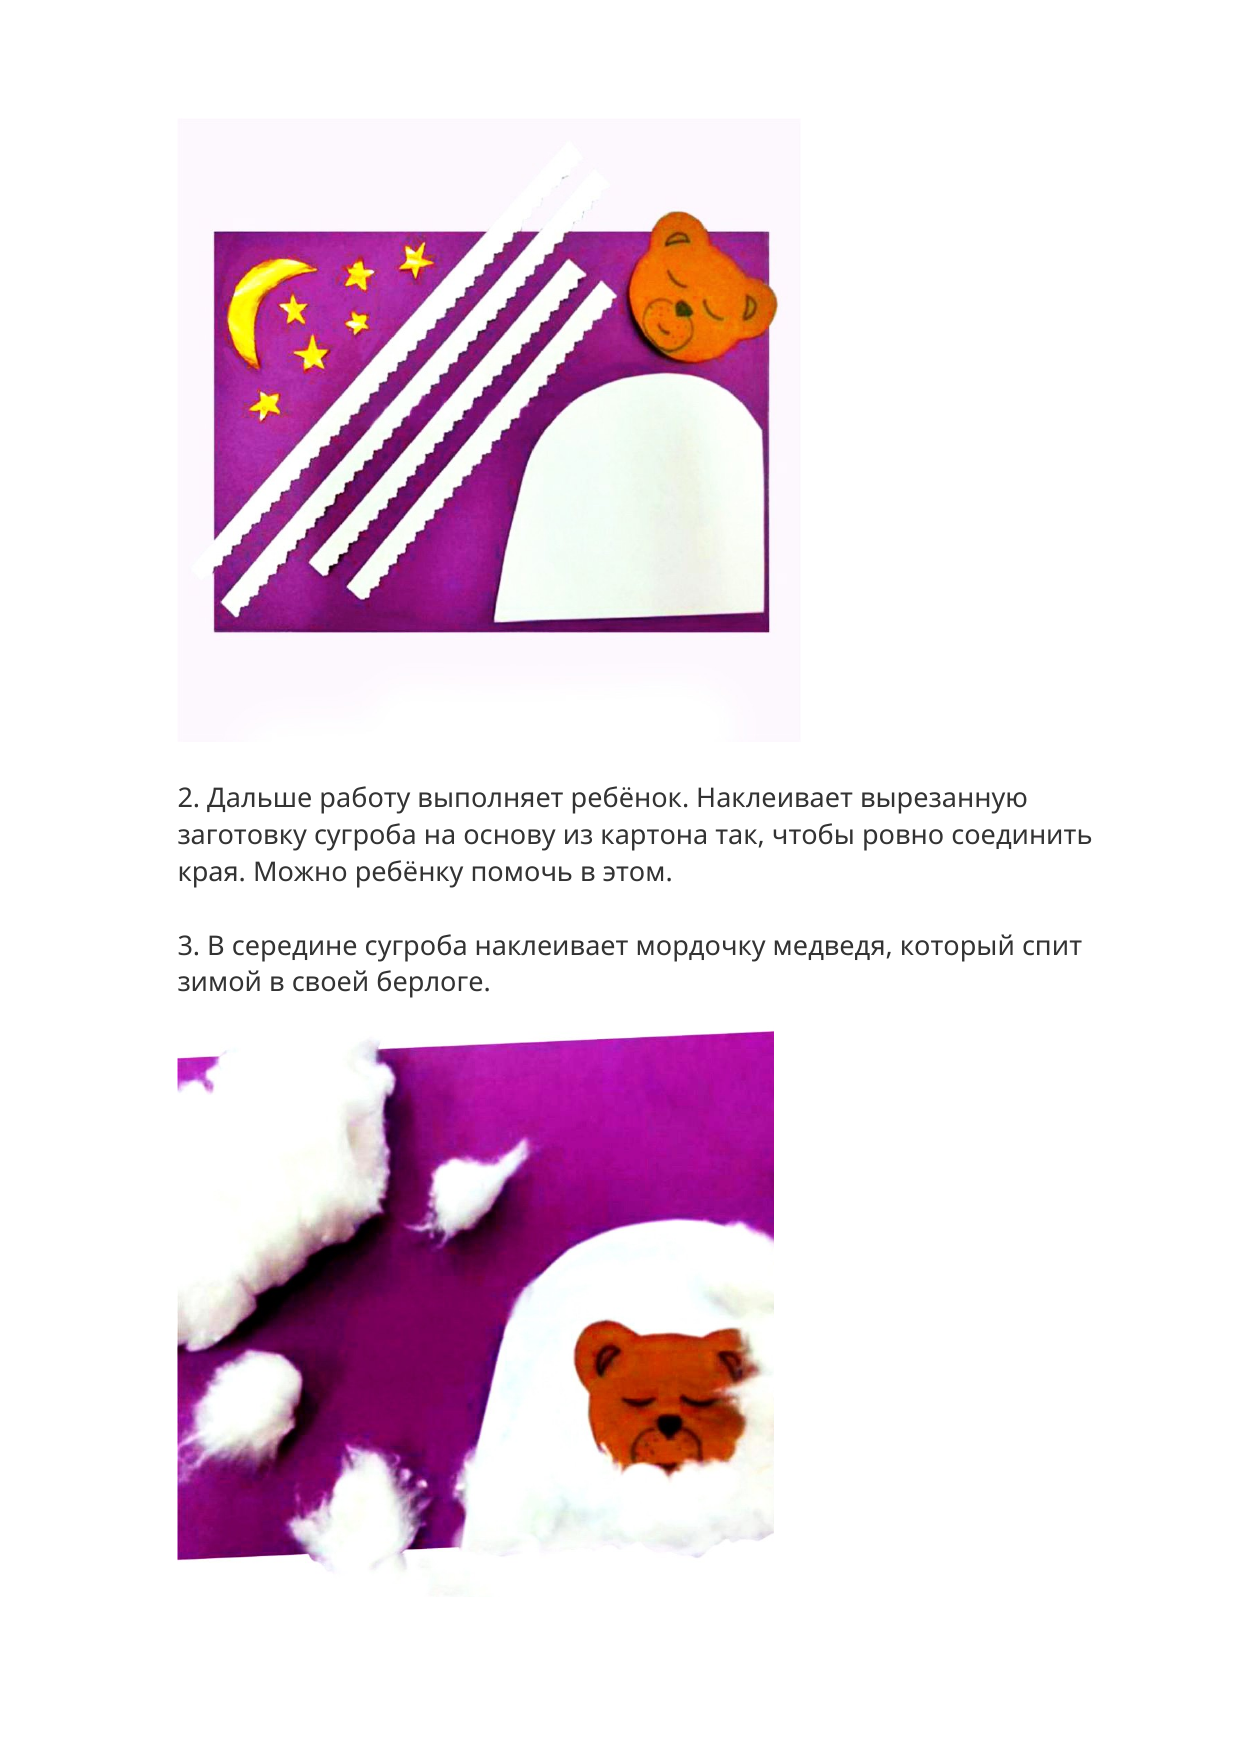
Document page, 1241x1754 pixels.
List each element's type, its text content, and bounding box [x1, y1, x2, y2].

picture [177, 118, 801, 742]
text 2. Дальше работу выполняет ребёнок. Наклеивает вырезанную заготовку сугроба на основу из картона так, чтобы ровно соединить края. Можно ребёнку помочь в этом. [177, 742, 1152, 889]
text 3. В середине сугроба наклеивает мордочку медведя, который спит зимой в своей берлоге. [177, 889, 1152, 1000]
picture [177, 999, 774, 1597]
